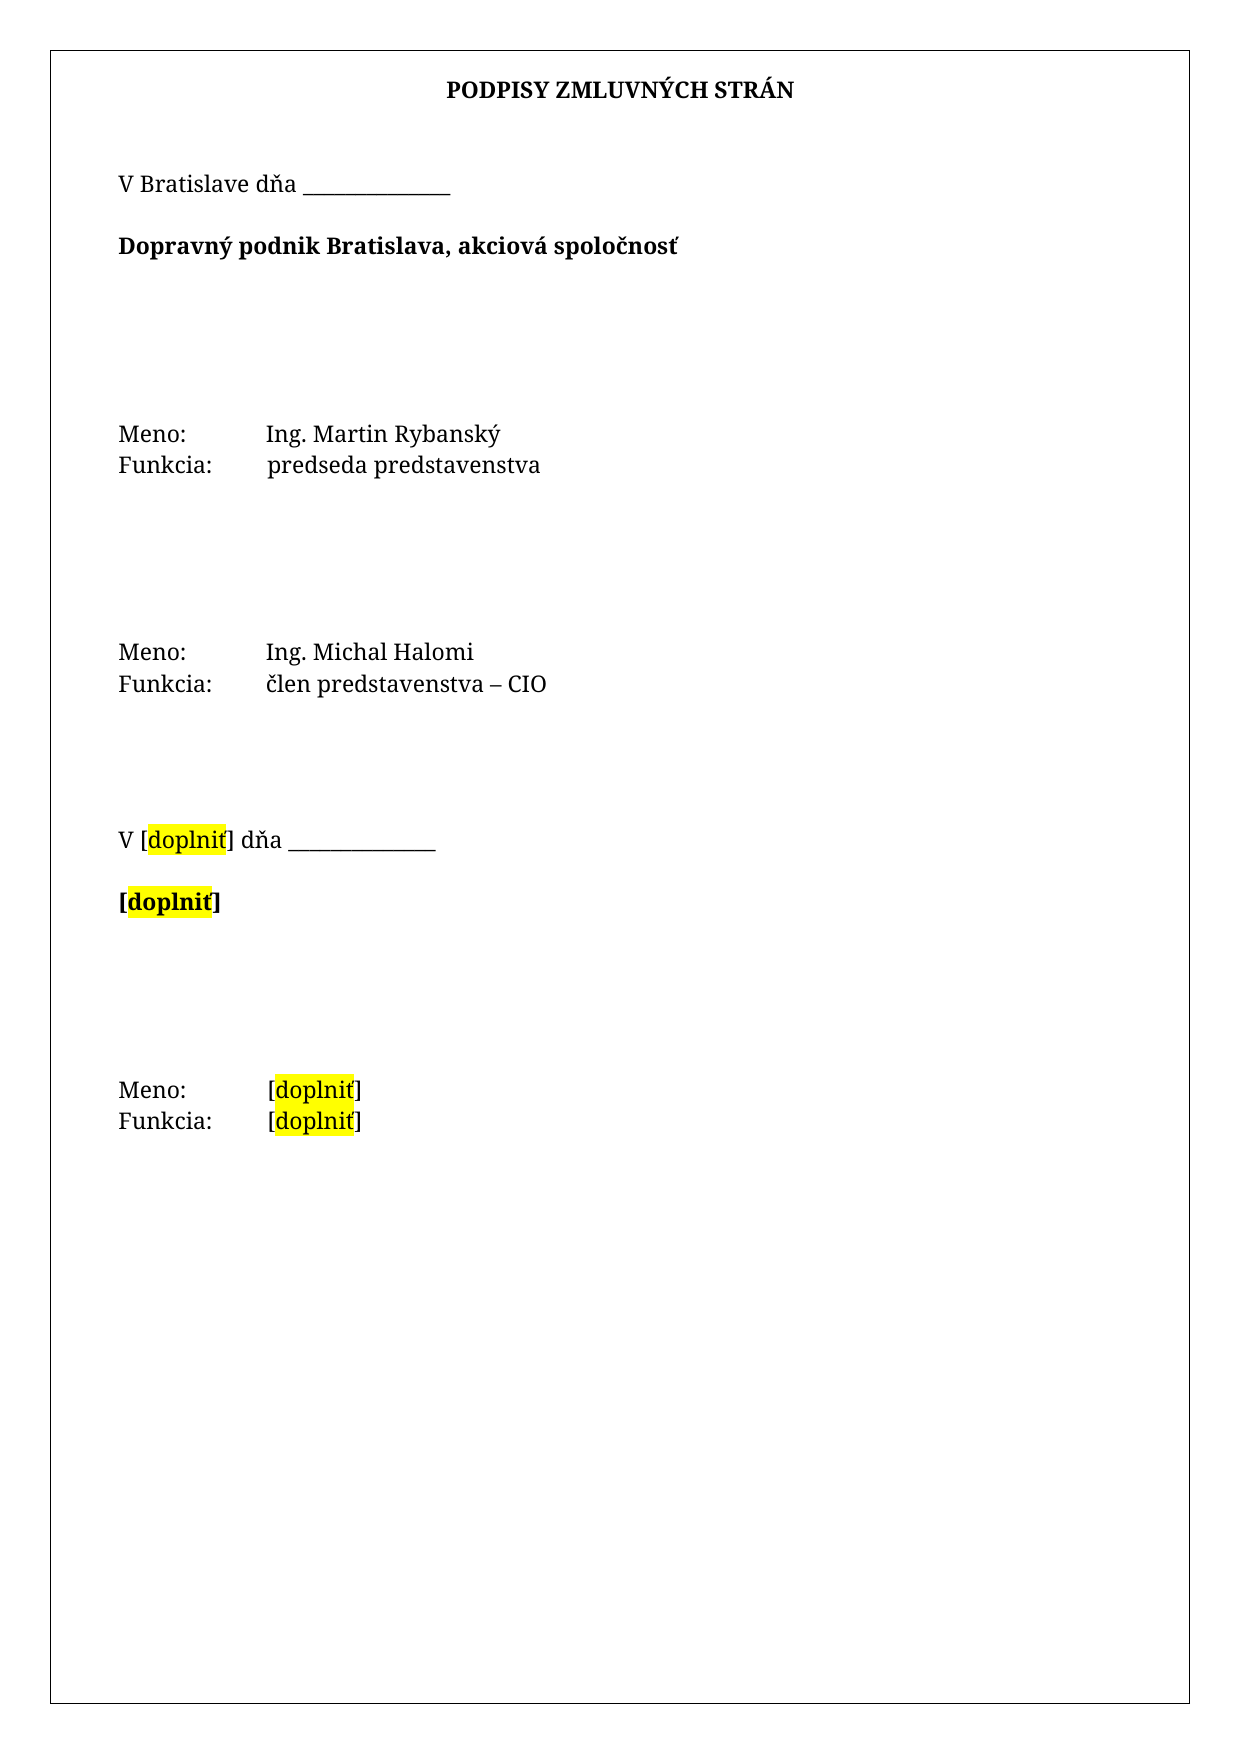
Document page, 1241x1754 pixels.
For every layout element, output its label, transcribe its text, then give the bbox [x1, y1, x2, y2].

text V [doplniť] dňa ______________ [226, 824, 1122, 855]
text Funkcia: [doplniť] [118, 1105, 275, 1136]
text Meno: Ing. Martin Rybanský [118, 418, 1122, 449]
text V Bratislave dňa ______________ [118, 168, 1122, 199]
list [doplniť] [212, 886, 1122, 918]
text Meno: [doplniť] [354, 1074, 1122, 1105]
text Funkcia: člen predstavenstva – CIO [118, 668, 1122, 699]
text PODPISY ZMLUVNÝCH STRÁN [118, 74, 1122, 105]
text Dopravný podnik Bratislava, akciová spoločnosť [118, 230, 1122, 261]
text Meno: Ing. Michal Halomi [118, 636, 1122, 668]
text Funkcia: predseda predstavenstva [118, 449, 1122, 480]
text Funkcia: [doplniť] [354, 1105, 1122, 1136]
text Meno: [doplniť] [118, 1074, 275, 1105]
